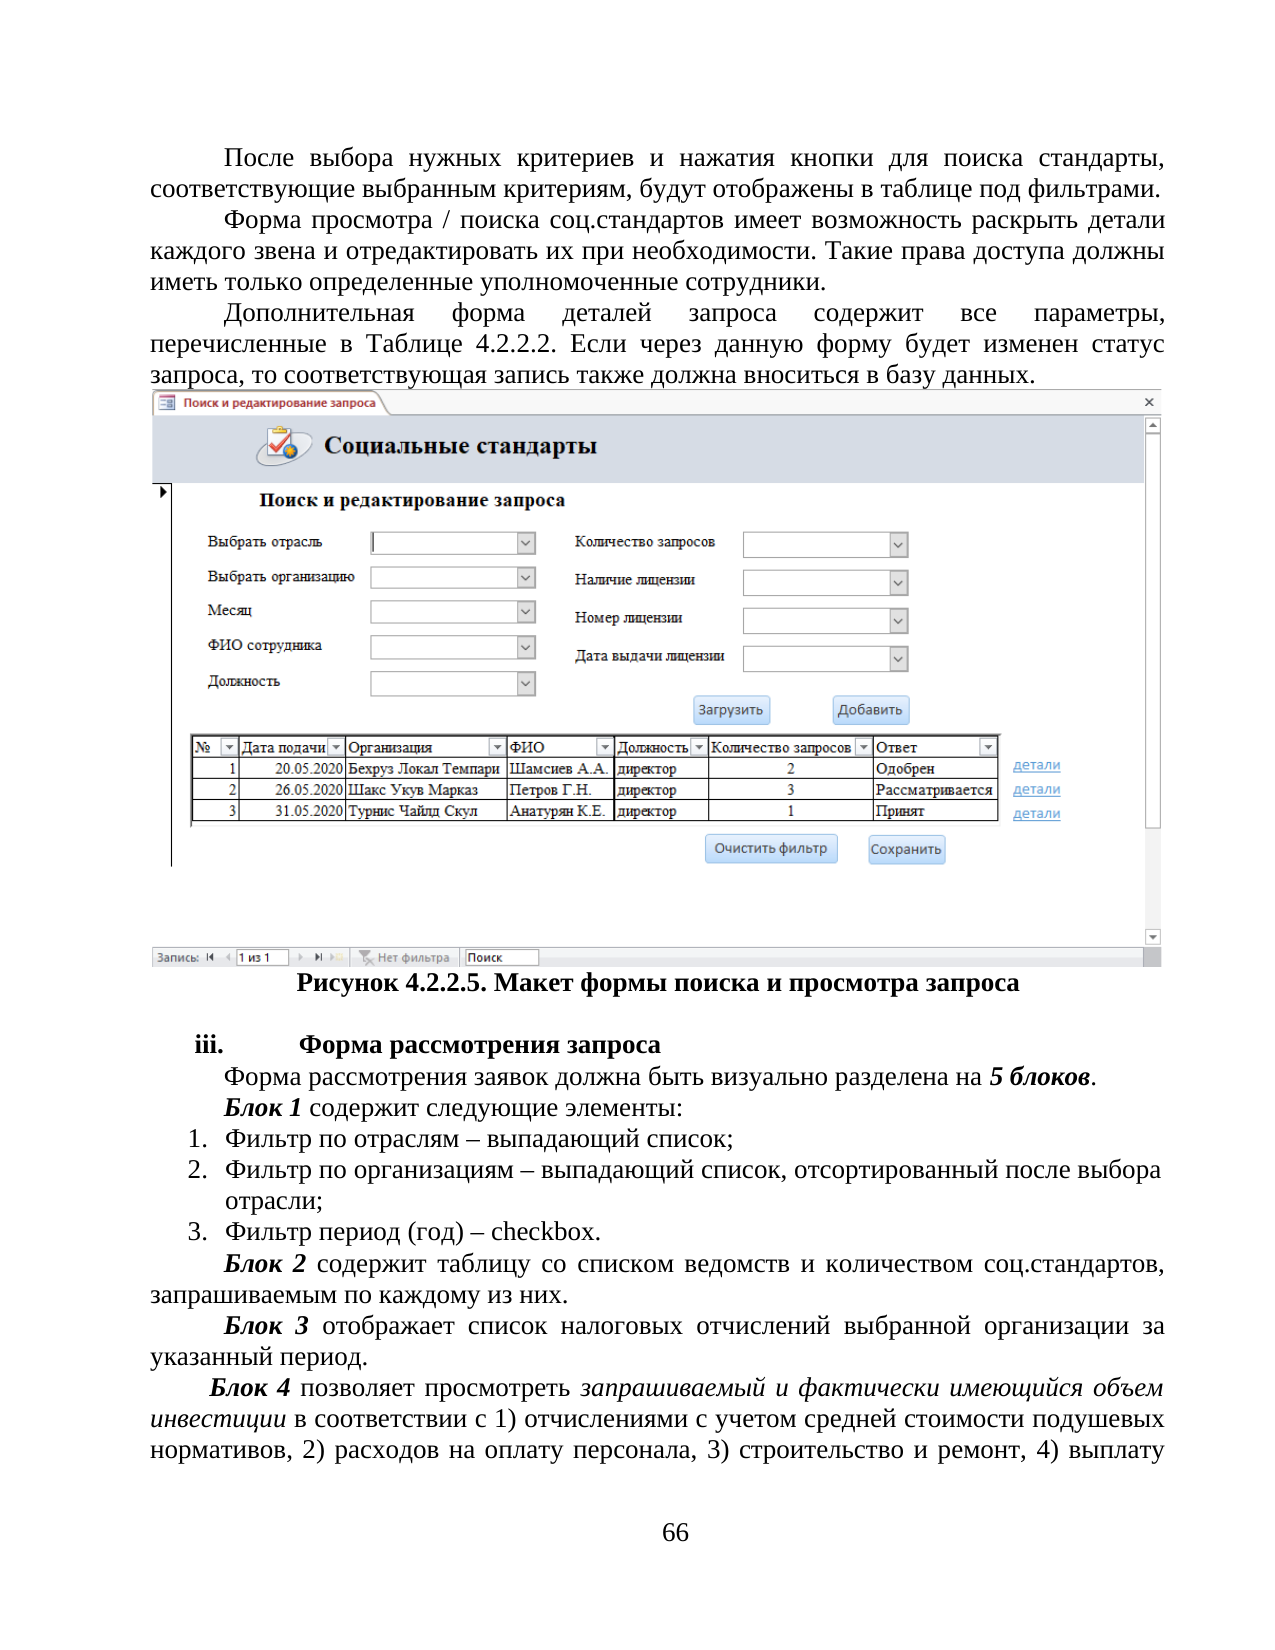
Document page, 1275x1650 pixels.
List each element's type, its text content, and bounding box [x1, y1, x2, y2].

text Форма рассмотрения заявок должна быть визуально разделена на 5 блоков. [150, 1060, 1167, 1091]
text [150, 1371, 1167, 1465]
picture [152, 389, 1162, 967]
text Блок 3 отображает список налоговых отчислений выбранной организации за указанный период. [150, 1309, 1167, 1371]
list Фильтр период (год) – checkbox. [187, 1216, 1167, 1247]
text Блок 2 содержит таблицу со списком ведомств и количеством соц.стандартов, запрашиваемым по каждому из них. [150, 1247, 1167, 1309]
text После выбора нужных критериев и нажатия кнопки для поиска стандарты, соответствующие выбранным критериям, будут отображены в таблице под фильтрами. [150, 141, 1167, 203]
list Фильтр по организациям – выпадающий список, отсортированный после выбора отрасли; [187, 1153, 1167, 1216]
text Рисунок 4.2.2.5. Макет формы поиска и просмотра запроса [150, 966, 1167, 997]
text Блок 1 содержит следующие элементы: [150, 1091, 1167, 1122]
text Форма просмотра / поиска соц.стандартов имеет возможность раскрыть детали каждого звена и отредактировать их при необходимости. Такие права доступа должны иметь только определенные уполномоченные сотрудники. [150, 203, 1167, 296]
list Форма рассмотрения запроса [224, 1029, 1167, 1060]
list Фильтр по отраслям – выпадающий список; [187, 1122, 1167, 1153]
text Дополнительная форма деталей запроса содержит все параметры, перечисленные в Таблице 4.2.2.2. Если через данную форму будет изменен статус запроса, то соответствующая запись также должна вноситься в базу данных. [150, 296, 1167, 390]
